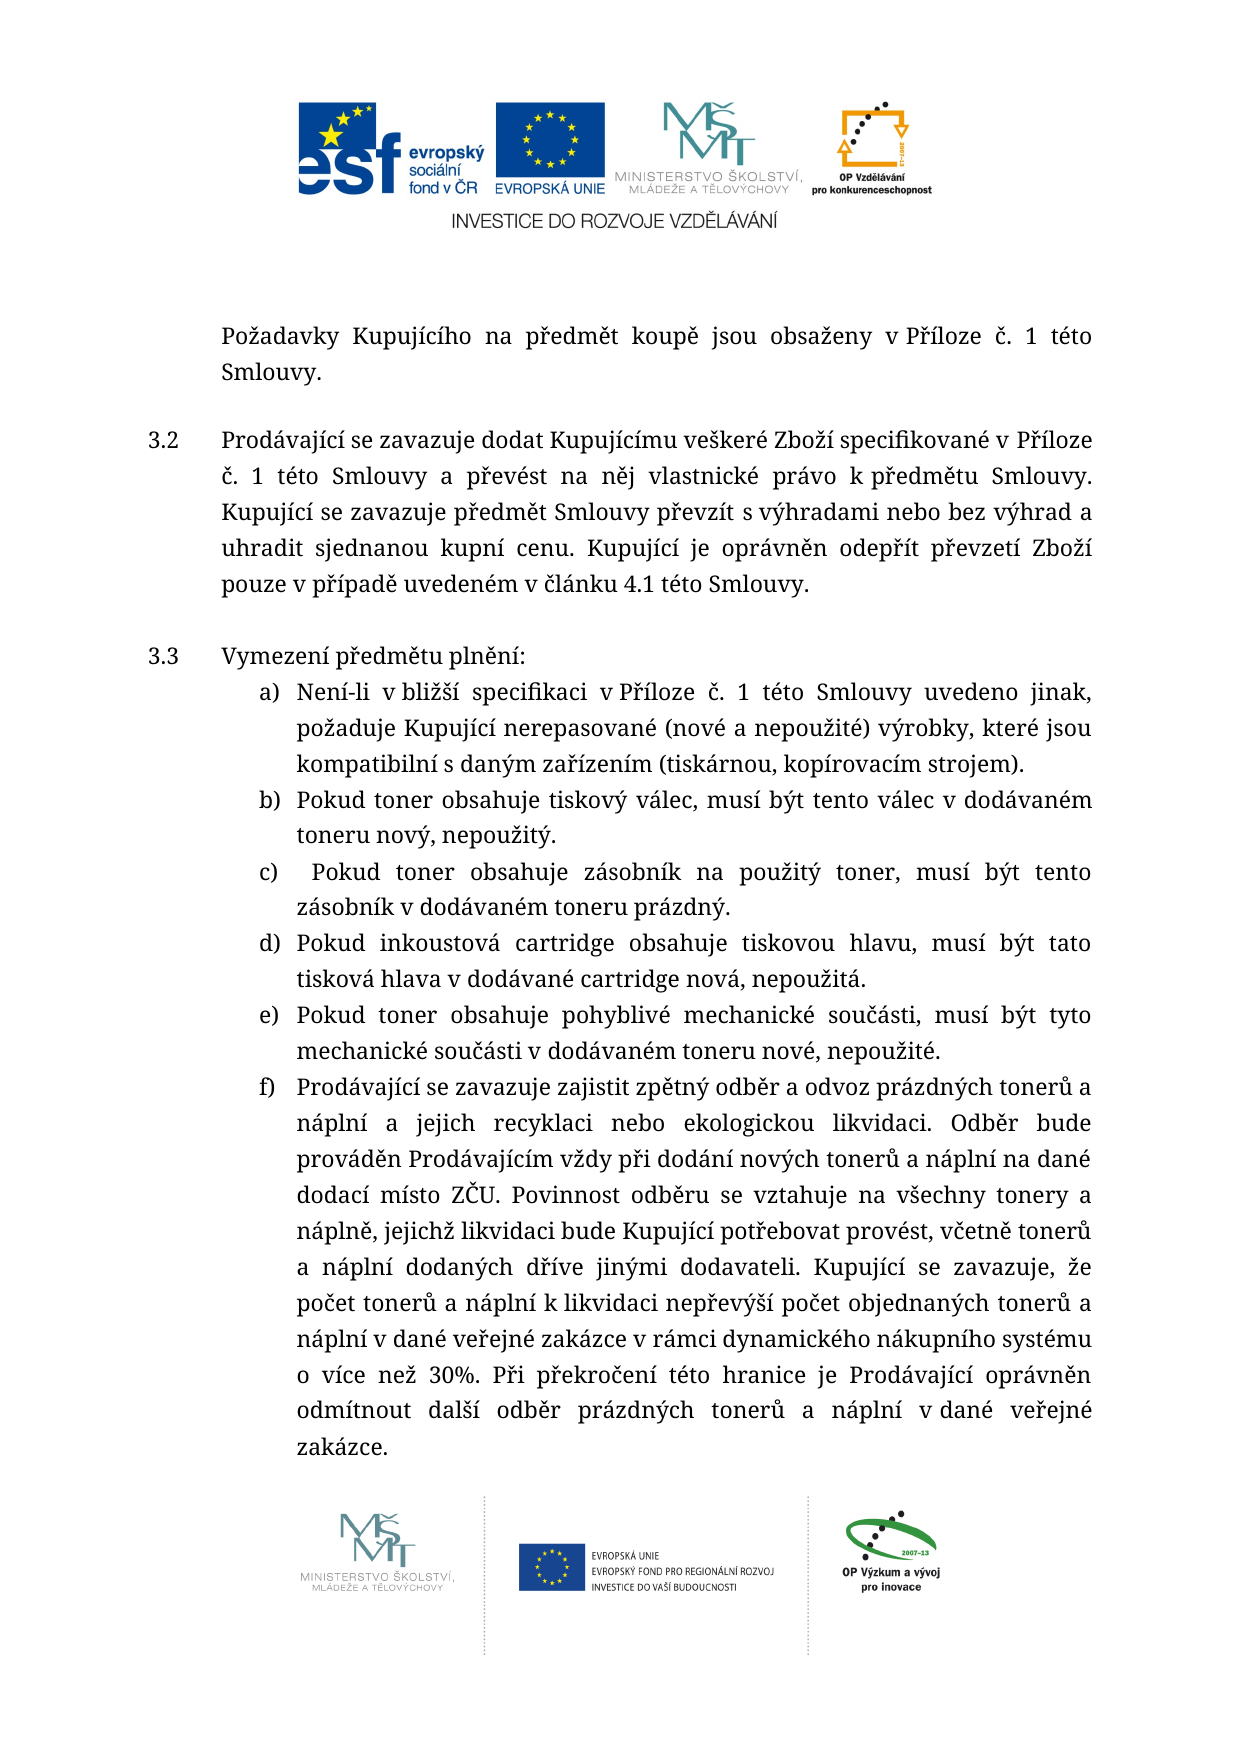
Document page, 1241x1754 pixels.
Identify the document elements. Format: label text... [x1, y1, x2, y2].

list Pokud inkoustová cartridge obsahuje tiskovou hlavu, musí být tato tisková hlava v dodávané cartridge nová, nepoužitá. [259, 927, 1093, 994]
list Pokud toner obsahuje zásobník na použitý toner, musí být tento zásobník v dodávaném toneru prázdný. [259, 855, 1093, 923]
list Není-li v bližší specifikaci v Příloze č. 1 této Smlouvy uvedeno jinak, požaduje Kupující nerepasované (nové a nepoužité) výrobky, které jsou kompatibilní s daným zařízením (tiskárnou, kopírovacím strojem). [259, 676, 1093, 779]
text 3.2 Prodávající se zavazuje dodat Kupujícímu veškeré Zboží specifikované v Příloze č. 1 této Smlouvy a převést na něj vlastnické právo k předmětu Smlouvy. Kupující se zavazuje předmět Smlouvy převzít s výhradami nebo bez výhrad a uhradit sjednanou kupní cenu. Kupující je oprávněn odepřít převzetí Zboží pouze v případě uvedeném v článku 4.1 této Smlouvy. [148, 424, 1093, 599]
list Pokud toner obsahuje pohyblivé mechanické součásti, musí být tyto mechanické součásti v dodávaném toneru nové, nepoužité. [259, 999, 1093, 1066]
text Požadavky Kupujícího na předmět koupě jsou obsaženy v Příloze č. 1 této Smlouvy. [221, 319, 1093, 387]
list Pokud toner obsahuje tiskový válec, musí být tento válec v dodávaném toneru nový, nepoužitý. [259, 783, 1093, 851]
picture [265, 73, 975, 251]
text 3.3 Vymezení předmětu plnění: [148, 640, 1093, 671]
picture [265, 1470, 975, 1681]
list Prodávající se zavazuje zajistit zpětný odběr a odvoz prázdných tonerů a náplní a jejich recyklaci nebo ekologickou likvidaci. Odběr bude prováděn Prodávajícím vždy při dodání nových tonerů a náplní na dané dodací místo ZČU. Povinnost odběru se vztahuje na všechny tonery a náplně, jejichž likvidaci bude Kupující potřebovat provést, včetně tonerů a náplní dodaných dříve jinými dodavateli. Kupující se zavazuje, že počet tonerů a náplní k likvidaci nepřevýší počet objednaných tonerů a náplní v dané veřejné zakázce v rámci dynamického nákupního systému o více než 30%. Při překročení této hranice je Prodávající oprávněn odmítnout další odběr prázdných tonerů a náplní v dané veřejné zakázce. [259, 1071, 1093, 1462]
